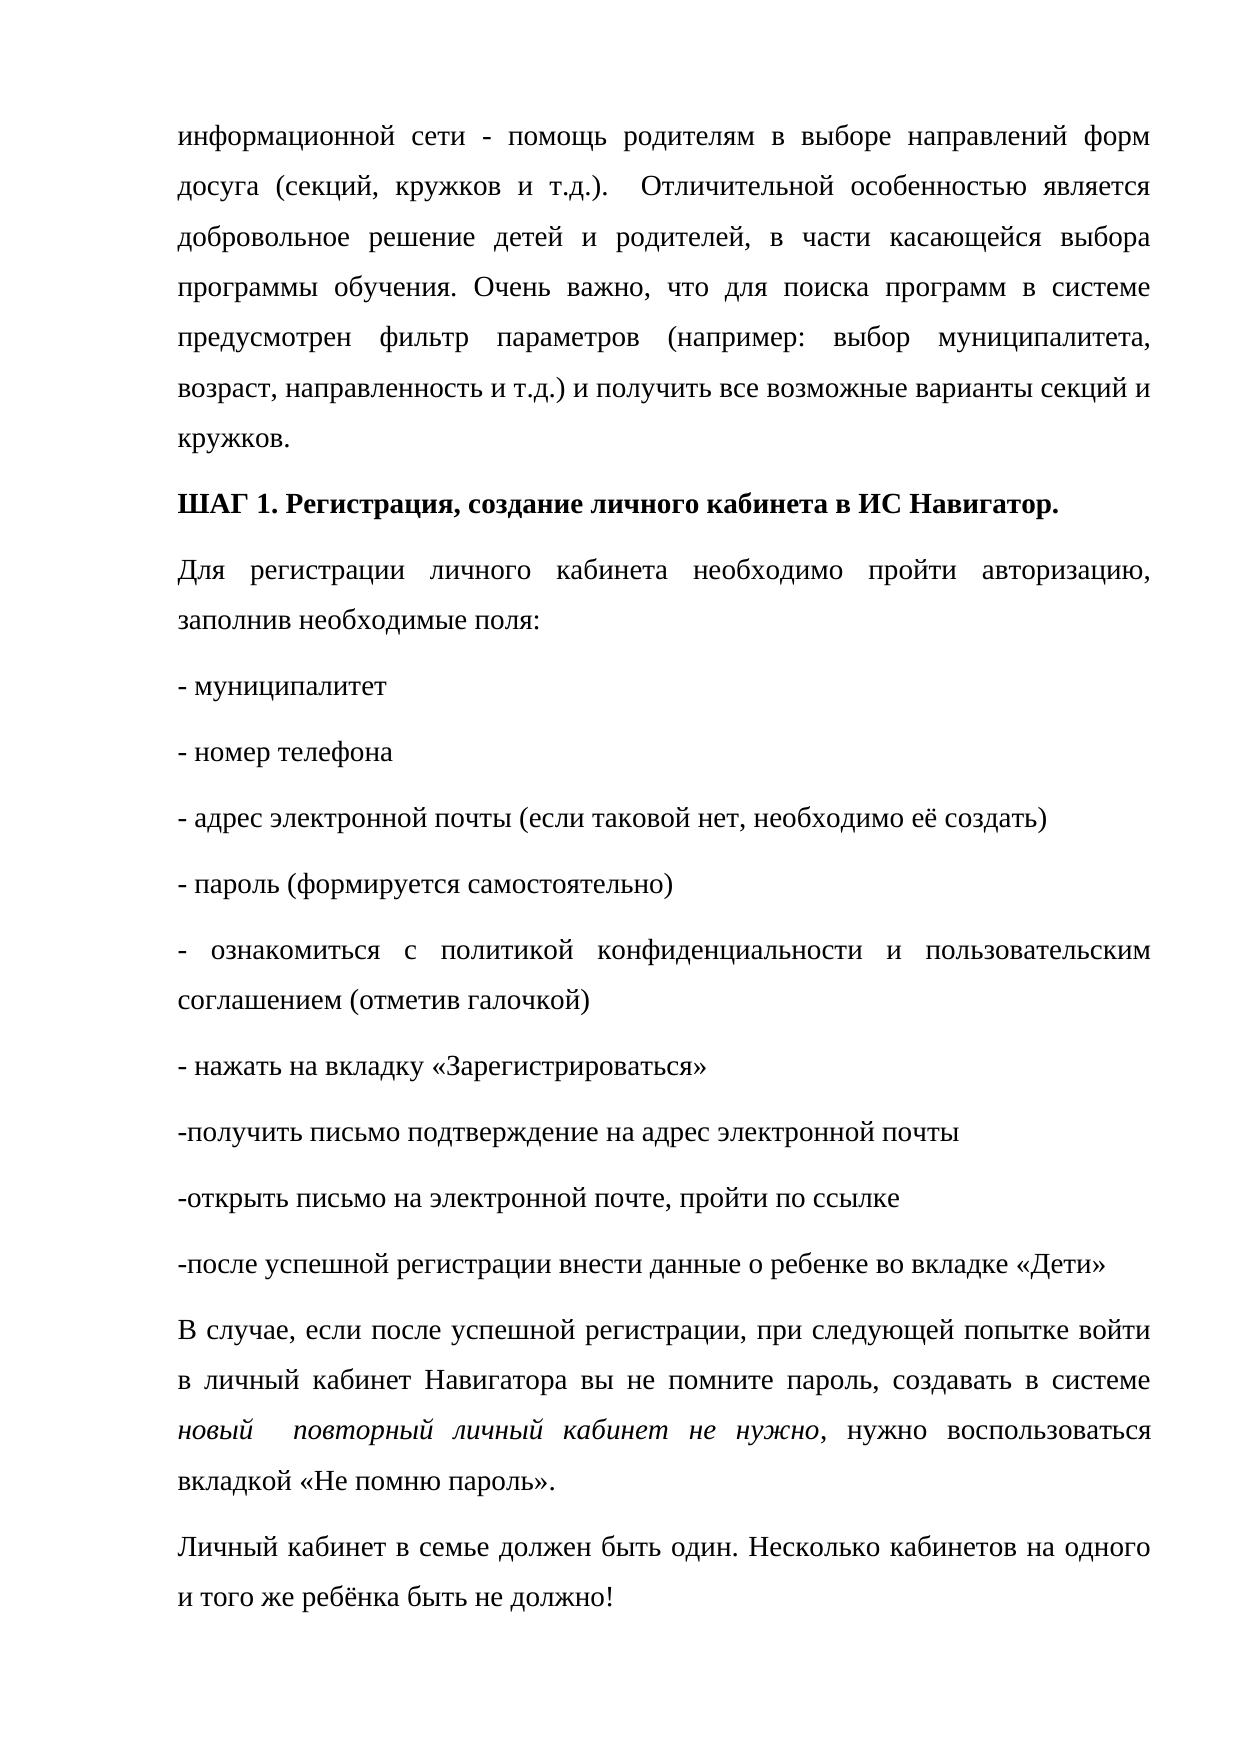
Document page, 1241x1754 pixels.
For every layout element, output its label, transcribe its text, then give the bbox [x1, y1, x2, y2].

text - адрес электронной почты (если таковой нет, необходимо её создать) [177, 800, 1152, 833]
text ШАГ 1. Регистрация, создание личного кабинета в ИС Навигатор. [177, 486, 1152, 519]
text -открыть письмо на электронной почте, пройти по ссылке [177, 1180, 1152, 1213]
text - ознакомиться с политикой конфиденциальности и пользовательским соглашением (отметив галочкой) [177, 932, 1152, 1016]
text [177, 118, 1152, 453]
text - номер телефона [177, 734, 1152, 768]
text -после успешной регистрации внести данные о ребенке во вкладке «Дети» [177, 1246, 1152, 1279]
text В случае, если после успешной регистрации, при следующей попытке войти в личный кабинет Навигатора вы не помните пароль, создавать в системе новый повторный личный кабинет не нужно, нужно воспользоваться вкладкой «Не помню пароль». [177, 1312, 1152, 1496]
text - муниципалитет [177, 668, 1152, 702]
text - пароль (формируется самостоятельно) [177, 866, 1152, 899]
text Личный кабинет в семье должен быть один. Несколько кабинетов на одного и того же ребёнка быть не должно! [177, 1529, 1152, 1613]
text Для регистрации личного кабинета необходимо пройти авторизацию, заполнив необходимые поля: [177, 552, 1152, 636]
text - нажать на вкладку «Зарегистрироваться» [177, 1048, 1152, 1082]
text -получить письмо подтверждение на адрес электронной почты [177, 1114, 1152, 1148]
